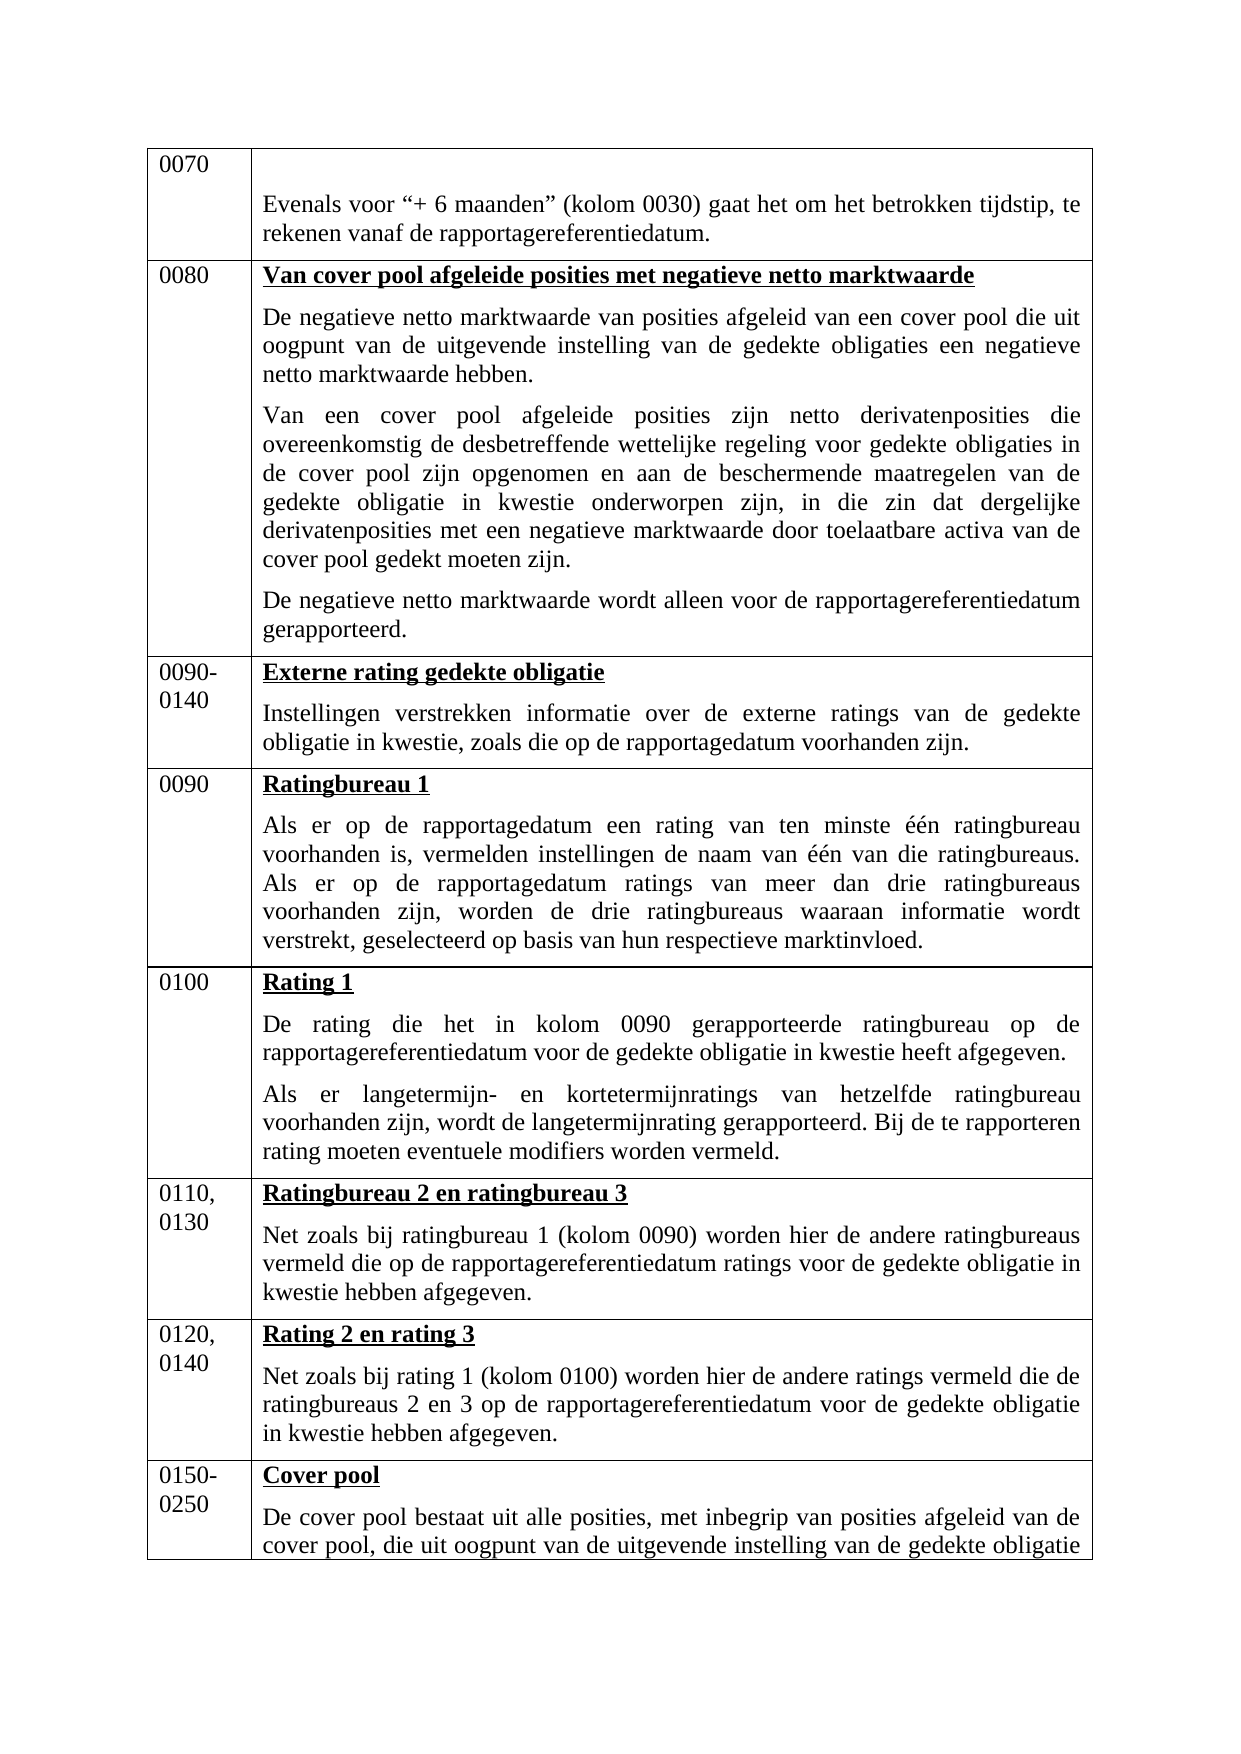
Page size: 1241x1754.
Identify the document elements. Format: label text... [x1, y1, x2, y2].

table_cell 0090 [148, 769, 251, 966]
table_cell Van cover pool afgeleide posities met negatieve netto marktwaarde De negatieve netto marktwaarde van posities afgeleid van een cover pool die uit oogpunt van de uitgevende instelling van de gedekte obligaties een negatieve netto marktwaarde hebben. Van een cover pool afgeleide posities zijn netto derivatenposities die overeenkomstig de desbetreffende wettelijke regeling voor gedekte obligaties in de cover pool zijn opgenomen en aan de beschermende maatregelen van de gedekte obligatie in kwestie onderworpen zijn, in die zin dat dergelijke derivatenposities met een negatieve marktwaarde door toelaatbare activa van de cover pool gedekt moeten zijn. De negatieve netto marktwaarde wordt alleen voor de rapportagereferentiedatum gerapporteerd. [252, 261, 1092, 656]
table_cell 0090-0140 [148, 657, 251, 768]
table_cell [252, 1461, 1092, 1559]
table_cell Rating 1 De rating die het in kolom 0090 gerapporteerde ratingbureau op de rapportagereferentiedatum voor de gedekte obligatie in kwestie heeft afgegeven. Als er langetermijn- en kortetermijnratings van hetzelfde ratingbureau voorhanden zijn, wordt de langetermijnrating gerapporteerd. Bij de te rapporteren rating moeten eventuele modifiers worden vermeld. [252, 968, 1092, 1177]
table_cell Rating 2 en rating 3 Net zoals bij rating 1 (kolom 0100) worden hier de andere ratings vermeld die de ratingbureaus 2 en 3 op de rapportagereferentiedatum voor de gedekte obligatie in kwestie hebben afgegeven. [252, 1320, 1092, 1459]
table_cell 0110, 0130 [148, 1179, 251, 1318]
table_cell Ratingbureau 1 Als er op de rapportagedatum een rating van ten minste één ratingbureau voorhanden is, vermelden instellingen de naam van één van die ratingbureaus. Als er op de rapportagedatum ratings van meer dan drie ratingbureaus voorhanden zijn, worden de drie ratingbureaus waaraan informatie wordt verstrekt, geselecteerd op basis van hun respectieve marktinvloed. [252, 769, 1092, 966]
table_cell Ratingbureau 2 en ratingbureau 3 Net zoals bij ratingbureau 1 (kolom 0090) worden hier de andere ratingbureaus vermeld die op de rapportagereferentiedatum ratings voor de gedekte obligatie in kwestie hebben afgegeven. [252, 1179, 1092, 1318]
table_cell 0150-0250 [148, 1461, 251, 1559]
table_cell 0080 [148, 261, 251, 656]
table_cell 0100 [148, 968, 251, 1177]
table_cell 0120, 0140 [148, 1320, 251, 1459]
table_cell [252, 149, 1092, 259]
table_cell 0040-0070 [148, 149, 251, 259]
table_cell Externe rating gedekte obligatie Instellingen verstrekken informatie over de externe ratings van de gedekte obligatie in kwestie, zoals die op de rapportagedatum voorhanden zijn. [252, 657, 1092, 768]
